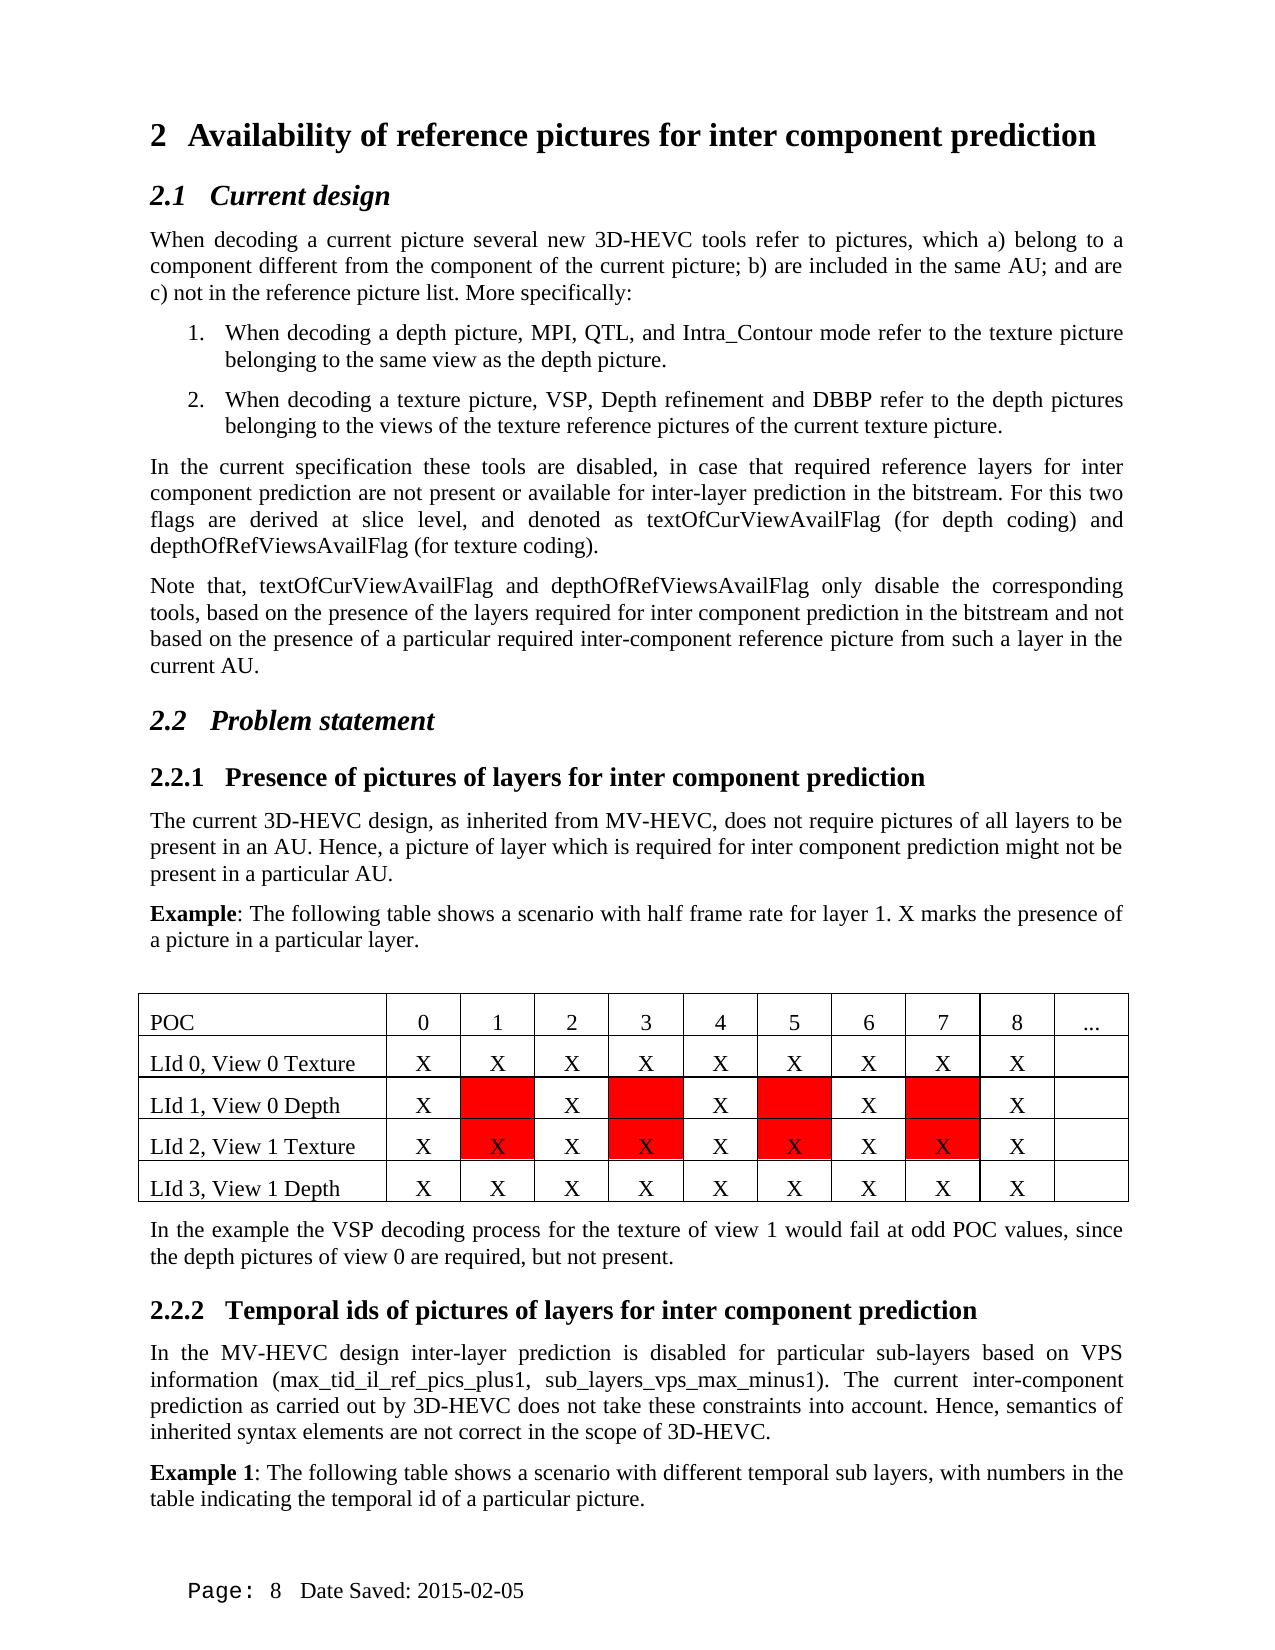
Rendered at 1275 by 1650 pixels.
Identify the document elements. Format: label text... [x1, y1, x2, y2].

table_cell LId 0, View 0 Texture [139, 1036, 386, 1076]
table_header 3 [609, 994, 683, 1035]
text Note that, textOfCurViewAvailFlag and depthOfRefViewsAvailFlag only disable the corresponding tools, based on the presence of the layers required for inter component prediction in the bitstream and not based on the presence of a particular required inter-component reference picture from such a layer in the current AU. [150, 573, 1125, 678]
table_header 1 [461, 994, 534, 1035]
table_cell LId 2, View 1 Texture [139, 1119, 386, 1159]
table_cell [1055, 1036, 1128, 1076]
table_cell X [684, 1036, 757, 1076]
text In the example the VSP decoding process for the texture of view 1 would fail at odd POC values, since the depth pictures of view 0 are required, but not present. [150, 1216, 1125, 1269]
table_header POC [139, 994, 386, 1035]
table_cell LId 1, View 0 Depth [139, 1078, 386, 1118]
table_header ... [1055, 994, 1128, 1035]
table_cell [1055, 1119, 1128, 1159]
table_cell X [535, 1119, 608, 1159]
table_cell X [758, 1161, 831, 1201]
table_cell LId 3, View 1 Depth [139, 1161, 386, 1201]
table_cell X [609, 1119, 683, 1159]
table_cell X [981, 1036, 1054, 1076]
table_cell X [461, 1119, 534, 1159]
subtitle Temporal ids of pictures of layers for inter component prediction [150, 1294, 1125, 1325]
table_cell X [832, 1119, 905, 1159]
table_cell X [609, 1161, 683, 1201]
table_cell [758, 1078, 831, 1118]
table_cell X [906, 1119, 979, 1159]
table_cell X [684, 1119, 757, 1159]
table_cell X [535, 1161, 608, 1201]
table_cell X [832, 1161, 905, 1201]
table_header 5 [758, 994, 831, 1035]
table_header 0 [387, 994, 460, 1035]
table_cell X [906, 1036, 979, 1076]
table_cell X [832, 1036, 905, 1076]
table_cell [906, 1078, 979, 1118]
list When decoding a depth picture, MPI, QTL, and Intra_Contour mode refer to the texture picture belonging to the same view as the depth picture. [187, 319, 1125, 372]
table_cell [1055, 1078, 1128, 1118]
subtitle Availability of reference pictures for inter component prediction [150, 115, 1125, 153]
table_cell X [535, 1078, 608, 1118]
table_cell X [461, 1161, 534, 1201]
text In the MV-HEVC design inter-layer prediction is disabled for particular sub-layers based on VPS information (max_tid_il_ref_pics_plus1, sub_layers_vps_max_minus1). The current inter-component prediction as carried out by 3D-HEVC does not take these constraints into account. Hence, semantics of inherited syntax elements are not correct in the scope of 3D-HEVC. [150, 1339, 1125, 1445]
list When decoding a texture picture, VSP, Depth refinement and DBBP refer to the depth pictures belonging to the views of the texture reference pictures of the current texture picture. [187, 386, 1125, 439]
text Example 1: The following table shows a scenario with different temporal sub layers, with numbers in the table indicating the temporal id of a particular picture. [150, 1459, 1125, 1512]
subtitle Current design [150, 178, 1125, 212]
table_cell X [758, 1119, 831, 1159]
table_cell X [981, 1078, 1054, 1118]
table_cell X [387, 1161, 460, 1201]
table_cell X [461, 1036, 534, 1076]
table_cell X [387, 1078, 460, 1118]
table_cell X [387, 1036, 460, 1076]
table_cell X [981, 1119, 1054, 1159]
text The current 3D-HEVC design, as inherited from MV-HEVC, does not require pictures of all layers to be present in an AU. Hence, a picture of layer which is required for inter component prediction might not be present in a particular AU. [150, 807, 1125, 886]
table_cell [609, 1078, 683, 1118]
table_cell X [609, 1036, 683, 1076]
table_cell X [387, 1119, 460, 1159]
table_header 7 [906, 994, 979, 1035]
table_cell X [906, 1161, 979, 1201]
table_header 8 [981, 994, 1054, 1035]
text When decoding a current picture several new 3D-HEVC tools refer to pictures, which a) belong to a component different from the component of the current picture; b) are included in the same AU; and are c) not in the reference picture list. More specifically: [150, 226, 1125, 305]
text In the current specification these tools are disabled, in case that required reference layers for inter component prediction are not present or available for inter-layer prediction in the bitstream. For this two flags are derived at slice level, and denoted as textOfCurViewAvailFlag (for depth coding) and depthOfRefViewsAvailFlag (for texture coding). [150, 453, 1125, 558]
table_cell X [981, 1161, 1054, 1201]
table_cell X [684, 1161, 757, 1201]
table_cell [1055, 1161, 1128, 1201]
subtitle Presence of pictures of layers for inter component prediction [150, 762, 1125, 793]
table_header 2 [535, 994, 608, 1035]
table_cell X [535, 1036, 608, 1076]
text Example: The following table shows a scenario with half frame rate for layer 1. X marks the presence of a picture in a particular layer. [150, 900, 1125, 953]
table_header 4 [684, 994, 757, 1035]
table_cell X [684, 1078, 757, 1118]
subtitle Problem statement [150, 703, 1125, 737]
table_cell X [758, 1036, 831, 1076]
table_cell [461, 1078, 534, 1118]
table_cell X [832, 1078, 905, 1118]
table_header 6 [832, 994, 905, 1035]
